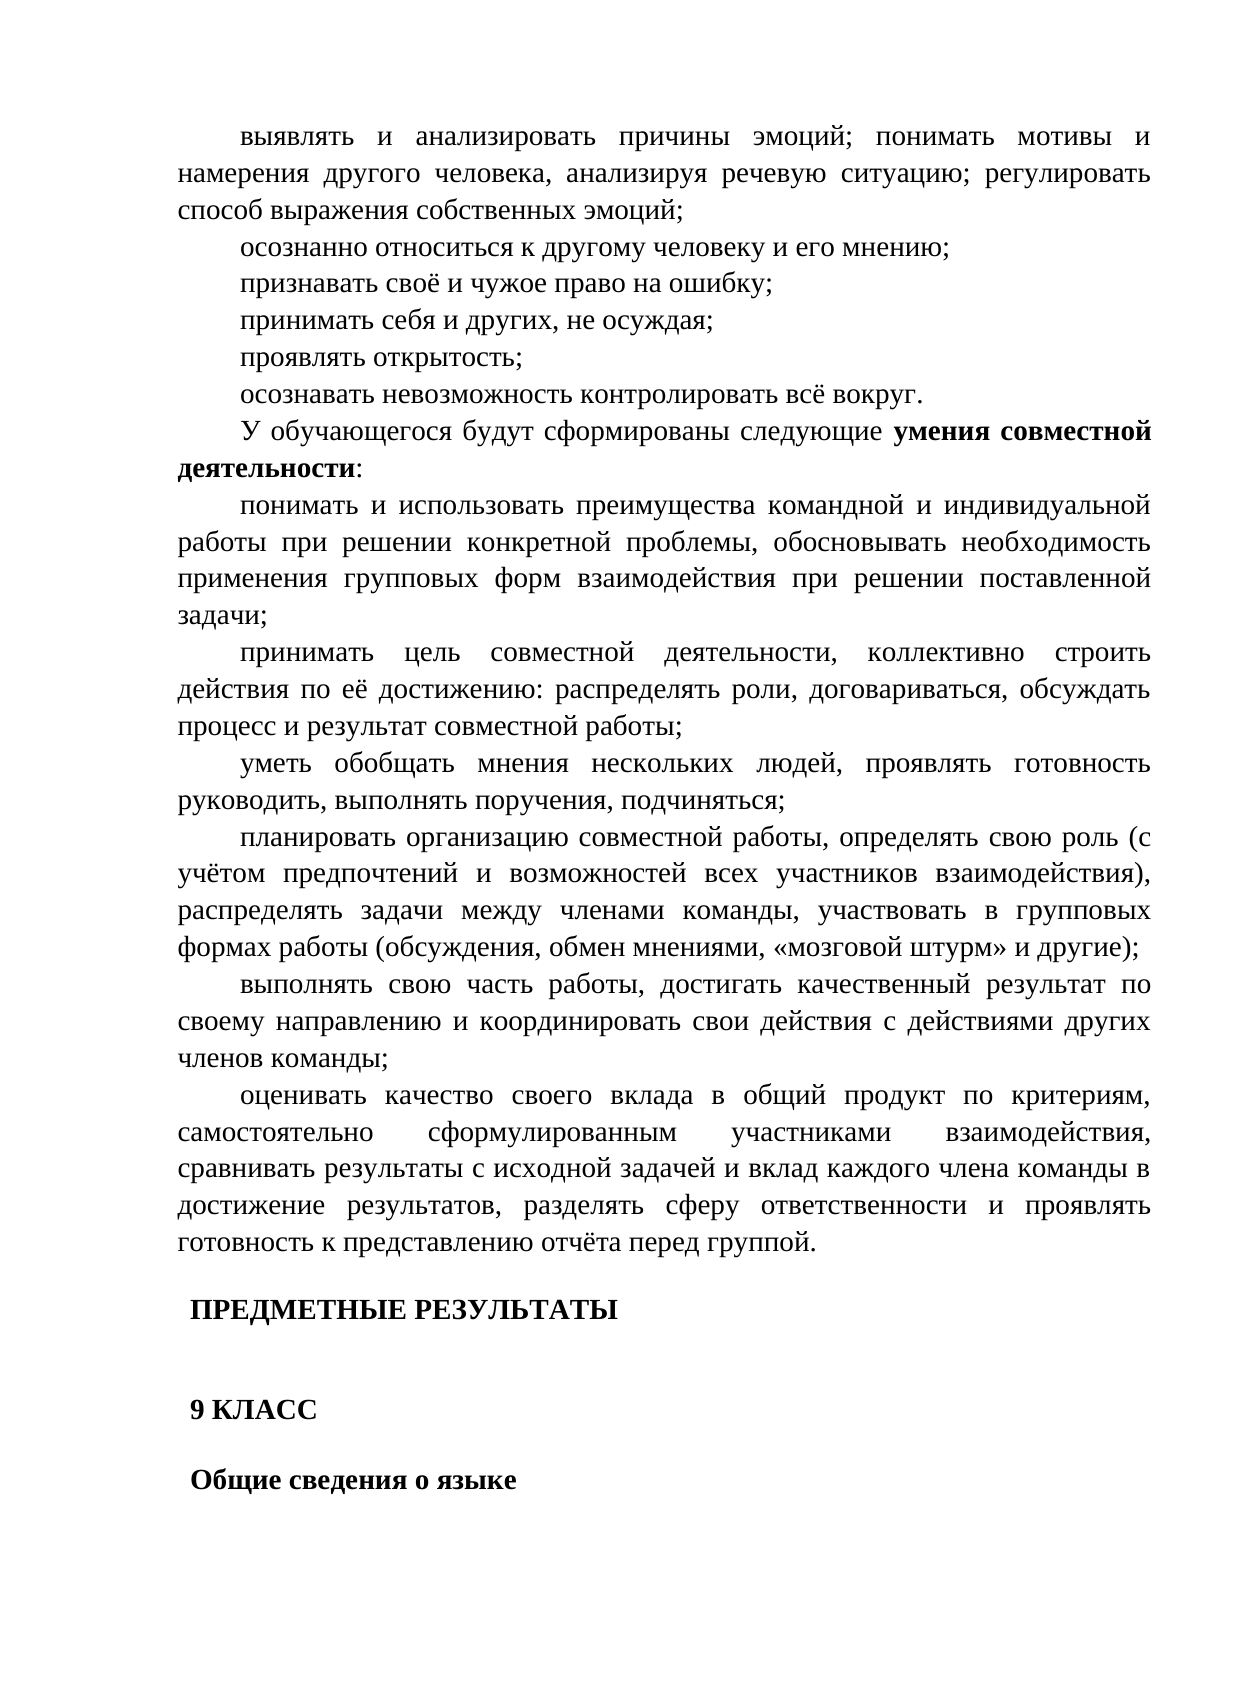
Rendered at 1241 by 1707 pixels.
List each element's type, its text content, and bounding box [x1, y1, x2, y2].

text осознанно относиться к другому человеку и его мнению; [177, 229, 1152, 262]
text 9 КЛАСС [190, 1392, 1152, 1425]
text Общие сведения о языке [190, 1462, 1152, 1496]
text планировать организацию совместной работы, определять свою роль (с учётом предпочтений и возможностей всех участников взаимодействия), распределять задачи между членами команды, участвовать в групповых формах работы (обсуждения, обмен мнениями, «мозговой штурм» и другие); [177, 819, 1152, 963]
text признавать своё и чужое право на ошибку; [177, 266, 1152, 299]
text проявлять открытость; [177, 339, 1152, 373]
text понимать и использовать преимущества командной и индивидуальной работы при решении конкретной проблемы, обосновывать необходимость применения групповых форм взаимодействия при решении поставленной задачи; [177, 487, 1152, 631]
text выявлять и анализировать причины эмоций; понимать мотивы и намерения другого человека, анализируя речевую ситуацию; регулировать способ выражения собственных эмоций; [177, 118, 1152, 225]
text ПРЕДМЕТНЫЕ РЕЗУЛЬТАТЫ [190, 1292, 1152, 1326]
text оценивать качество своего вклада в общий продукт по критериям, самостоятельно сформулированным участниками взаимодействия, сравнивать результаты с исходной задачей и вклад каждого члена команды в достижение результатов, разделять сферу ответственности и проявлять готовность к представлению отчёта перед группой. [177, 1077, 1152, 1258]
text У обучающегося будут сформированы следующие умения совместной деятельности: [177, 413, 1152, 483]
text принимать себя и других, не осуждая; [177, 302, 1152, 336]
text выполнять свою часть работы, достигать качественный результат по своему направлению и координировать свои действия с действиями других членов команды; [177, 966, 1152, 1073]
text принимать цель совместной деятельности, коллективно строить действия по её достижению: распределять роли, договариваться, обсуждать процесс и результат совместной работы; [177, 634, 1152, 742]
text уметь обобщать мнения нескольких людей, проявлять готовность руководить, выполнять поручения, подчиняться; [177, 745, 1152, 815]
text осознавать невозможность контролировать всё вокруг. [177, 376, 1152, 410]
